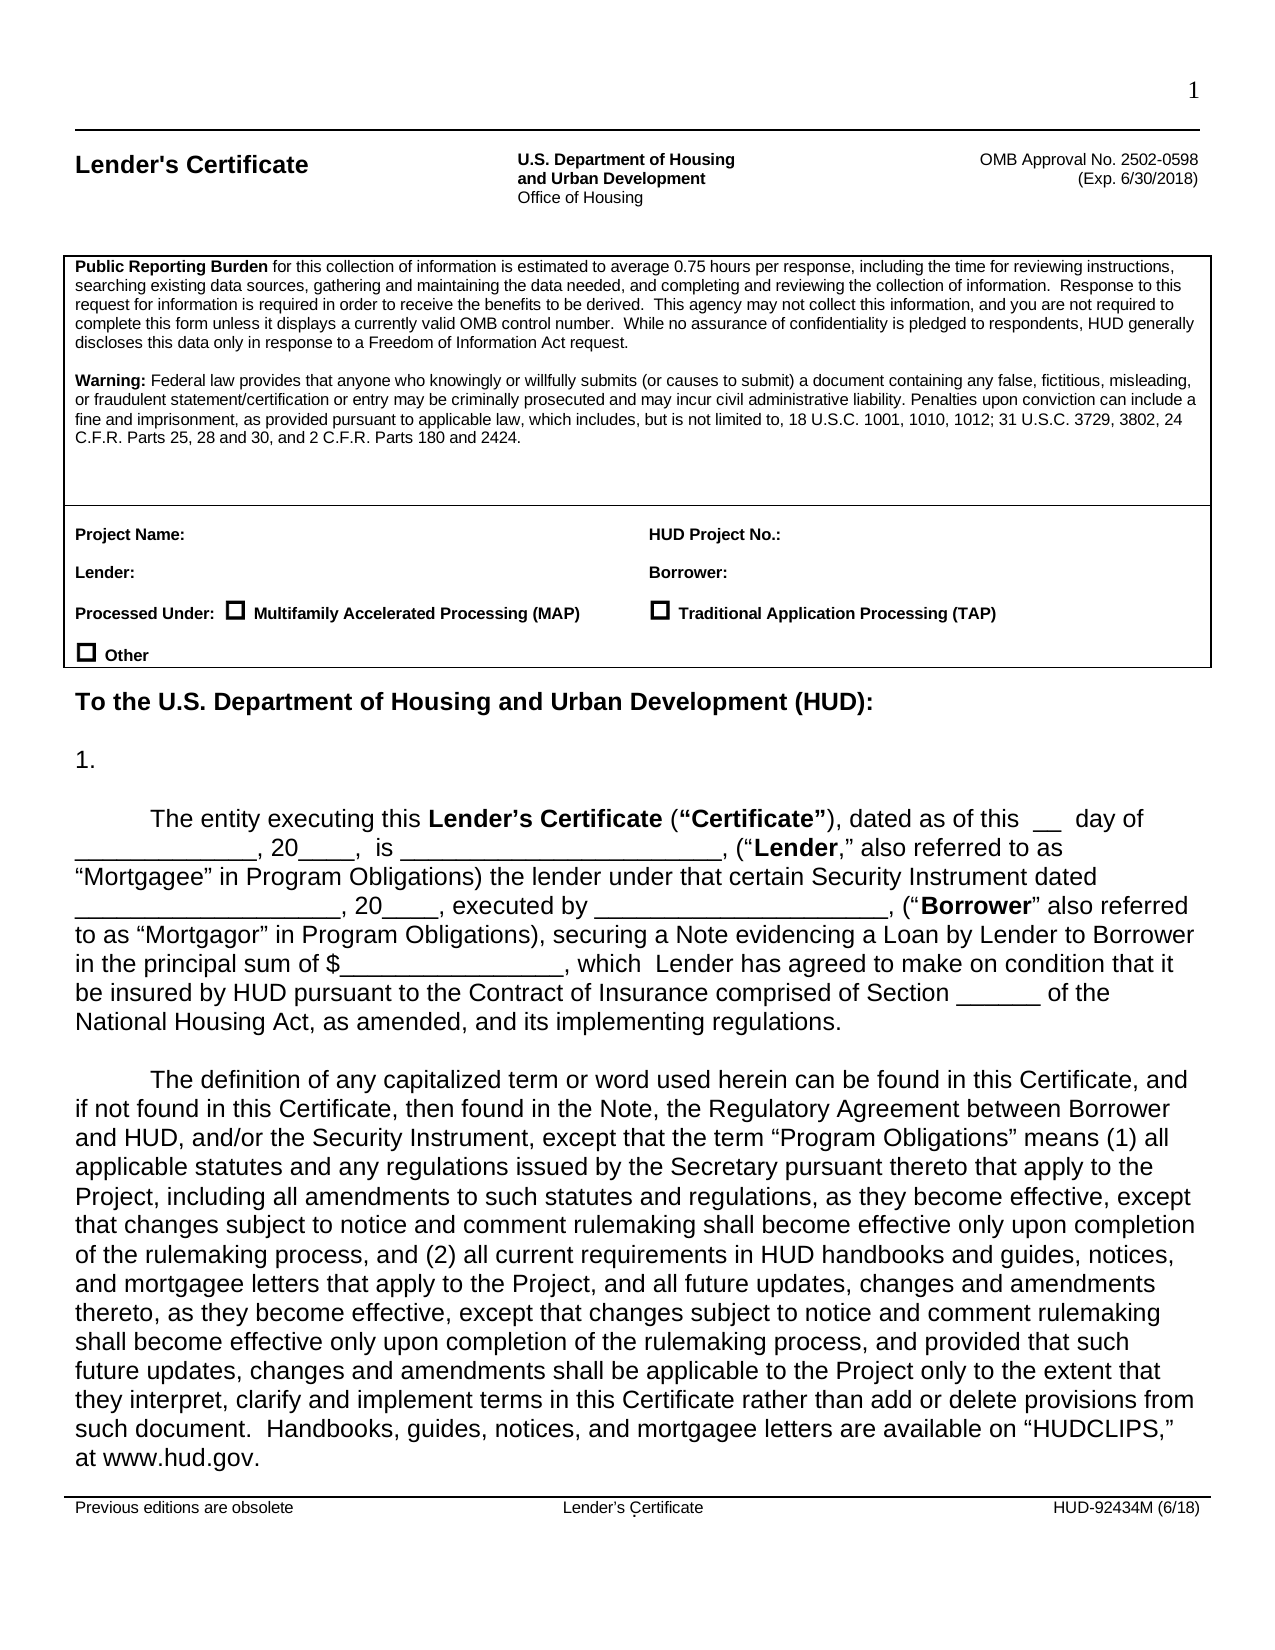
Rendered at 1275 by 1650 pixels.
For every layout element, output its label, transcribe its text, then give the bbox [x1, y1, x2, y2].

table_cell Project Name: Lender: Processed Under: Multifamily Accelerated Processing (MAP) Other [65, 506, 637, 667]
table_cell HUD Project No.: Borrower: Traditional Application Processing (TAP) [638, 506, 1210, 667]
text The definition of any capitalized term or word used herein can be found in this Certificate, and if not found in this Certificate, then found in the Note, the Regulatory Agreement between Borrower and HUD, and/or the Security Instrument, except that the term “Program Obligations” means (1) all applicable statutes and any regulations issued by the Secretary pursuant thereto that apply to the Project, including all amendments to such statutes and regulations, as they become effective, except that changes subject to notice and comment rulemaking shall become effective only upon completion of the rulemaking process, and (2) all current requirements in HUD handbooks and guides, notices, and mortgagee letters that apply to the Project, and all future updates, changes and amendments thereto, as they become effective, except that changes subject to notice and comment rulemaking shall become effective only upon completion of the rulemaking process, and provided that such future updates, changes and amendments shall be applicable to the Project only to the extent that they interpret, clarify and implement terms in this Certificate rather than add or delete provisions from such document. Handbooks, guides, notices, and mortgagee letters are available on “HUDCLIPS,” at www.hud.gov. [75, 1065, 1200, 1472]
table_header U.S. Department of Housing and Urban Development Office of Housing [506, 150, 834, 207]
text To the Department of Housing and Urban Development (HUD): [75, 687, 1200, 716]
table_header Lender's Certificate [64, 150, 506, 207]
text The entity executing this Lender’s Certificate (“Certificate”), dated as of this __ day of _____________, 20____, is _______________________, (“Lender,” also referred to as “Mortgagee” in Program Obligations) the lender under that certain Security Instrument dated ___________________, 20____, executed by _____________________, (“Borrower” also referred to as “Mortgagor” in Program Obligations), securing a Note evidencing a Loan by Lender to Borrower in the principal sum of $________________, which Lender has agreed to make on condition that it be insured by HUD pursuant to the Contract of Insurance comprised of Section ______ of the National Housing Act, as amended, and its implementing regulations. [75, 803, 1200, 1036]
table_header Public Reporting Burden for this collection of information is estimated to average 0.75 hours per response, including the time for reviewing instructions, searching existing data sources, gathering and maintaining the data needed, and completing and reviewing the collection of information. Response to this request for information is required in order to receive the benefits to be derived. This agency may not collect this information, and you are not required to complete this form unless it displays a currently valid OMB control number. While no assurance of confidentiality is pledged to respondents, HUD generally discloses this data only in response to a Freedom of Information Act request. Warning: Federal law provides that anyone who knowingly or willfully submits (or causes to submit) a document containing any false, fictitious, misleading, or fraudulent statement/certification or entry may be criminally prosecuted and may incur civil administrative liability. Penalties upon conviction can include a fine and imprisonment, as provided pursuant to applicable law, which includes, but is not limited to, 18 U.S.C. 1001, 1010, 1012; 31 U.S.C. 3729, 3802, 24 C.F.R. Parts 25, 28 and 30, and 2 C.F.R. Parts 180 and 2424. [65, 257, 1210, 505]
table_header OMB Approval No. 2502-0598 (Exp. 6/30/2018) [834, 150, 1209, 207]
